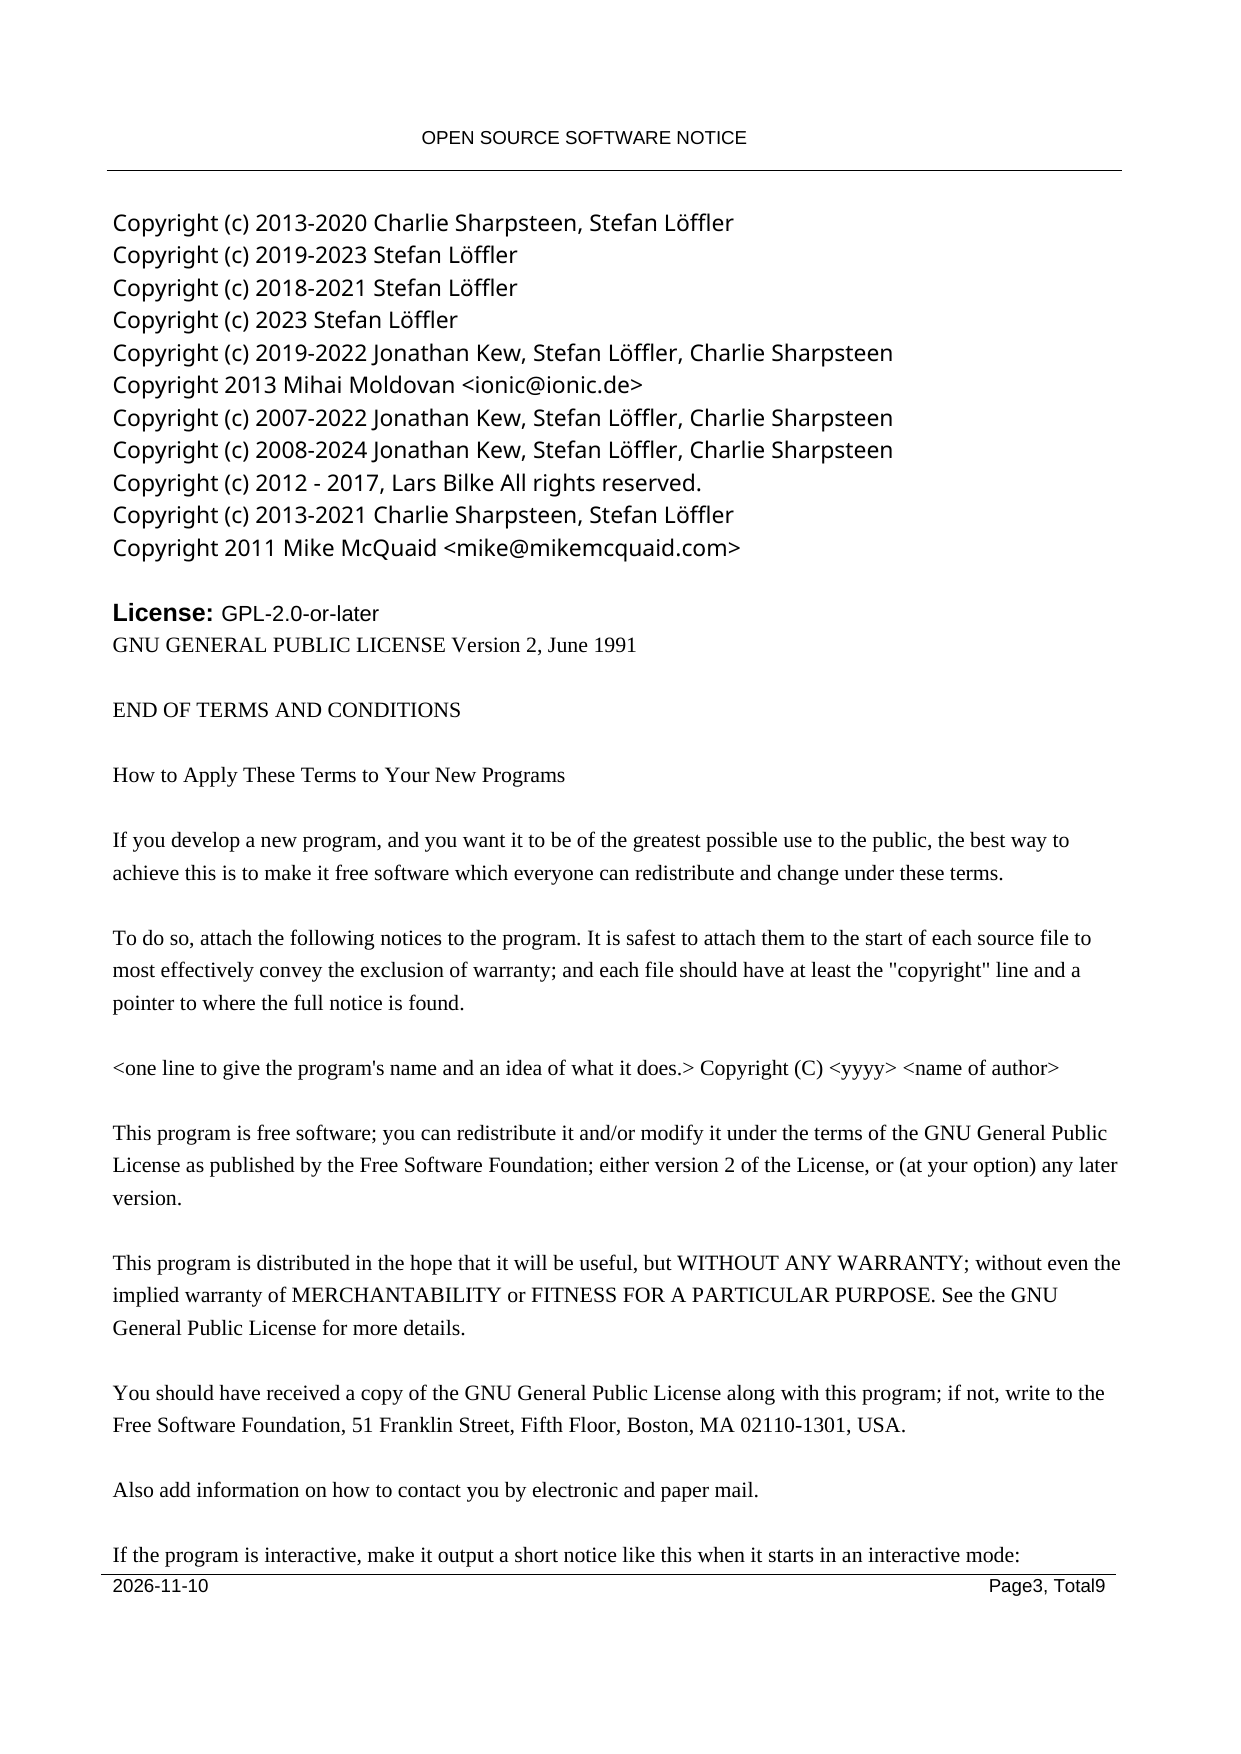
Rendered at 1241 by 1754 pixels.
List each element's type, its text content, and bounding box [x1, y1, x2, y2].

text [112, 629, 1128, 1571]
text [112, 206, 1128, 596]
text License: GPL-2.0-or-later [112, 596, 1128, 629]
